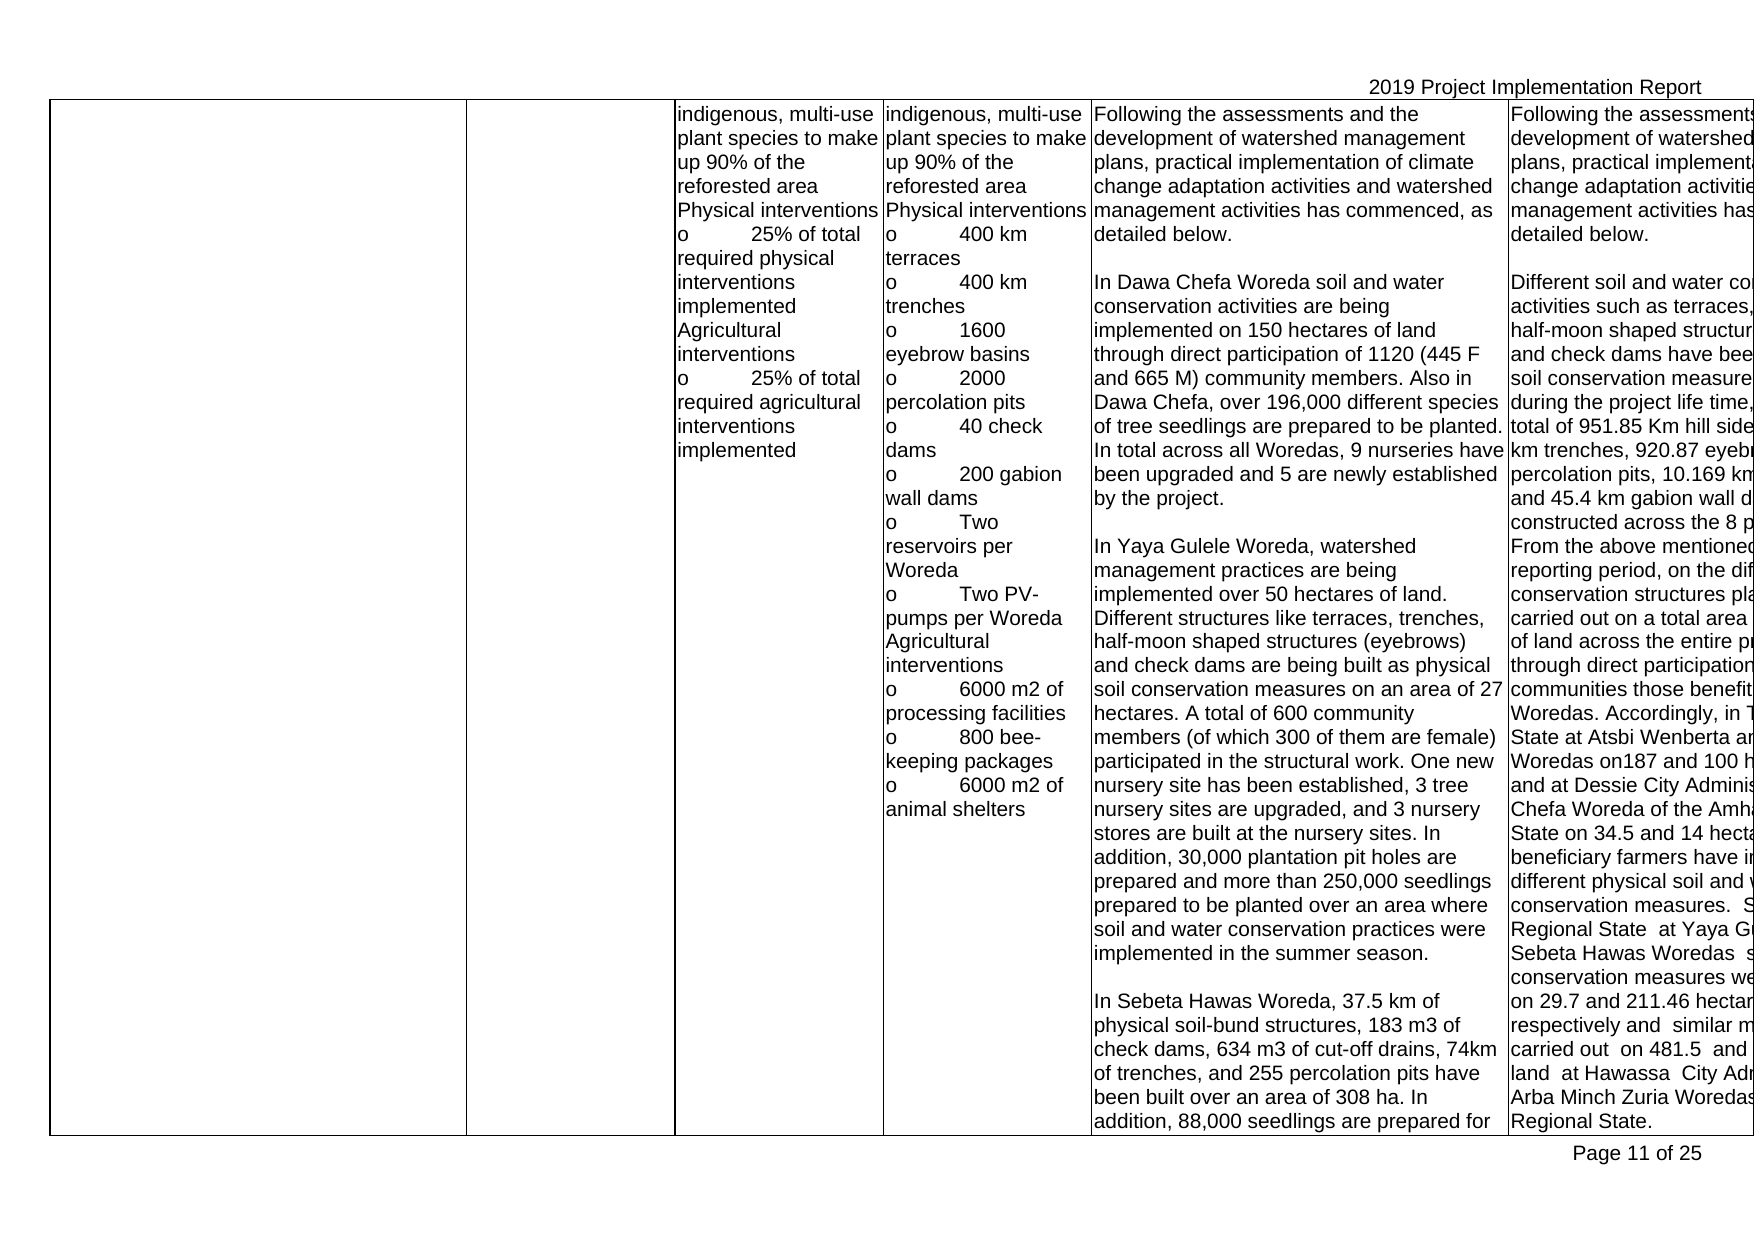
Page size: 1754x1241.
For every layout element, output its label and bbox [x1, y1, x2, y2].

table_cell [51, 100, 466, 1134]
table_cell [1092, 100, 1508, 1134]
table_cell [1509, 100, 1753, 1134]
table_cell [676, 100, 883, 1134]
table_cell [467, 100, 674, 1134]
table_cell [884, 100, 1091, 1134]
